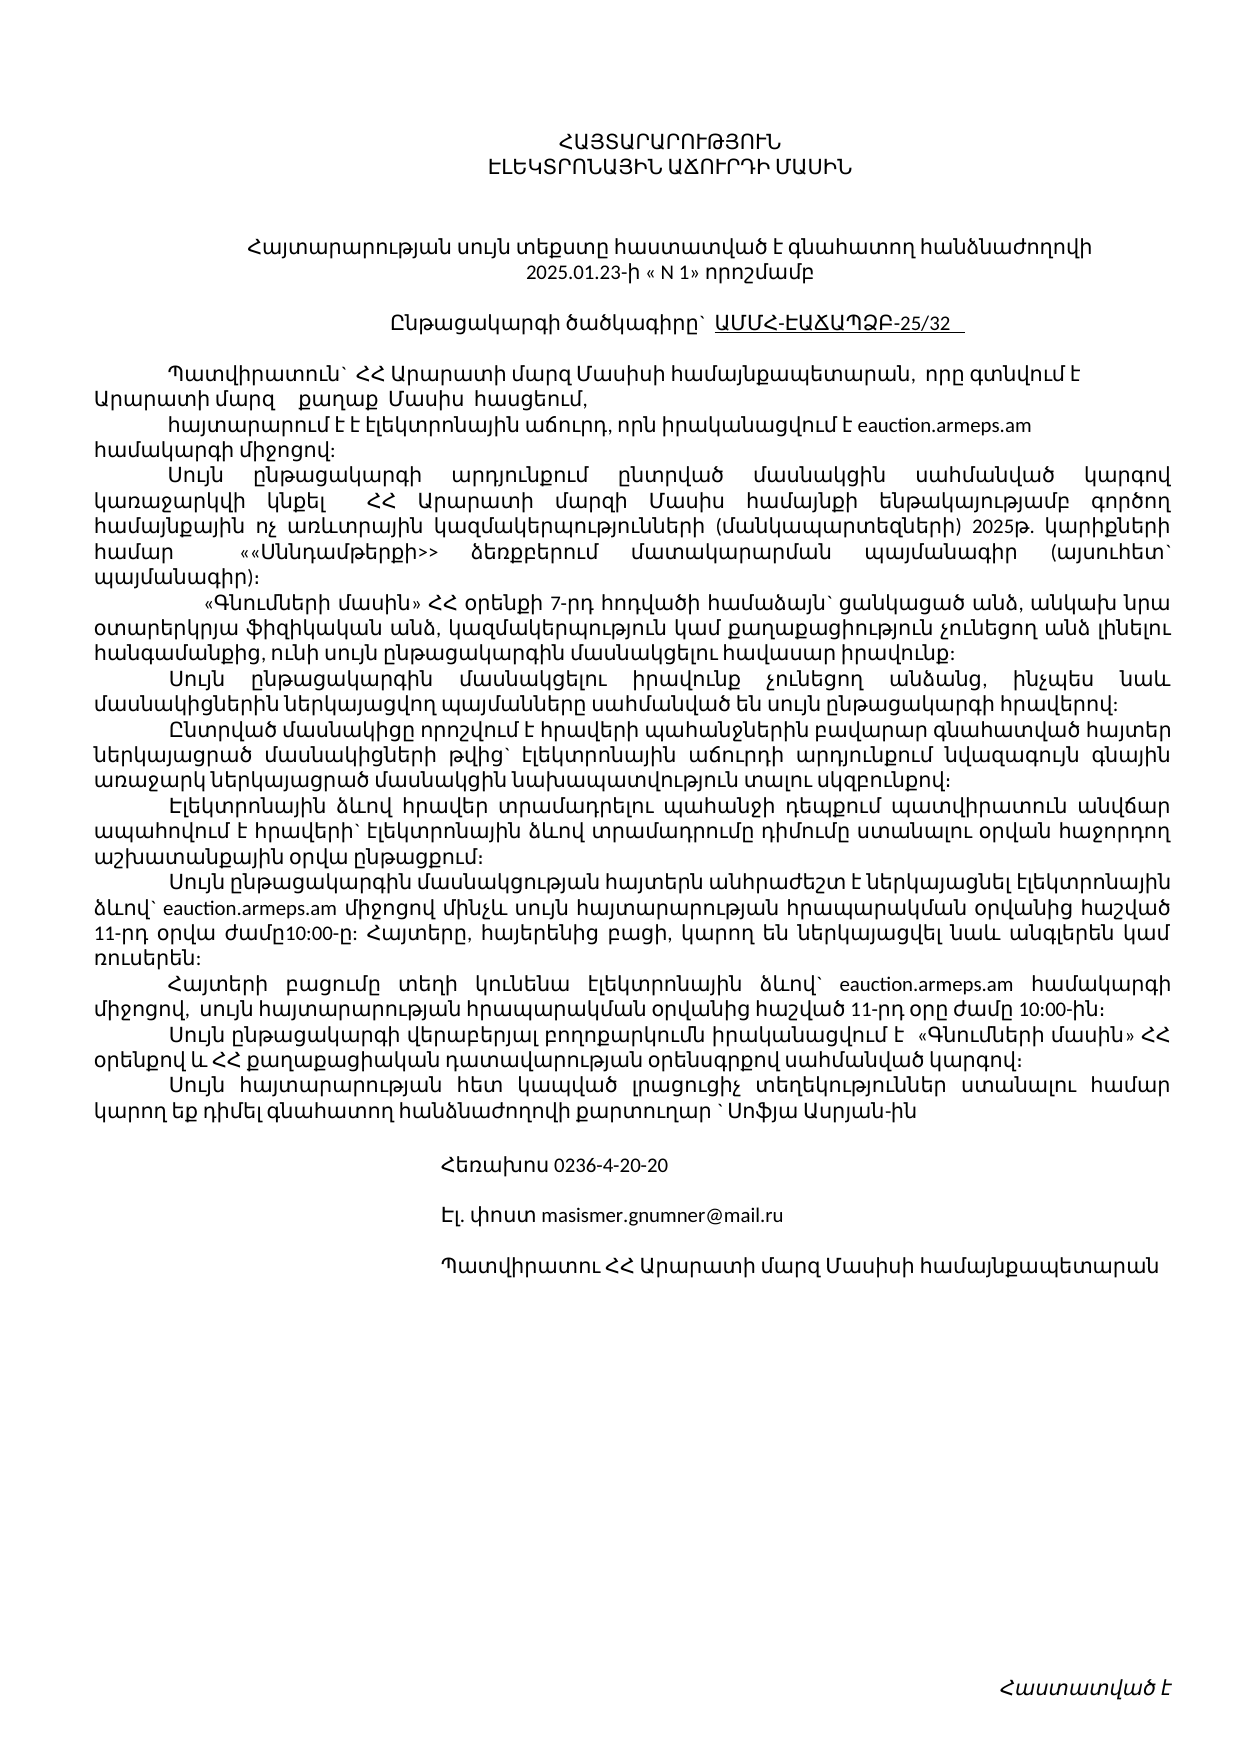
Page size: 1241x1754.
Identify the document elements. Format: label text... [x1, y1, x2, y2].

text Հայտերի բացումը տեղի կունենա էլեկտրոնային ձևով` eauction.armeps.am համակարգի միջոցով, սույն հայտարարության հրապարակման օրվանից հաշված 11-րդ օրը ժամը 10:00-ին։ [94, 971, 1171, 1022]
text Ընտրված մասնակիցը որոշվում է հրավերի պահանջներին բավարար գնահատված հայտեր ներկայացրած մասնակիցների թվից` էլեկտրոնային աճուրդի արդյունքում նվազագույն գնային առաջարկ ներկայացրած մասնակցին նախապատվություն տալու սկզբունքով։ [94, 717, 1171, 793]
text ԷԼԵԿՏՐՈՆԱՅԻՆ ԱՃՈՒՐԴԻ ՄԱՍԻՆ [94, 154, 1171, 180]
text 2025.01.23 -ի « N 1» որոշմամբ [94, 259, 1171, 285]
text Հաստատված է [94, 1675, 1171, 1701]
text ՀԱՅՏԱՐԱՐՈՒԹՅՈՒՆ [94, 129, 1171, 154]
text Ընթացակարգի ծածկագիրը` ԱՄՄՀ-ԷԱՃԱՊՁԲ-25/32 [94, 310, 1171, 336]
text հայտարարում է է էլեկտրոնային աճուրդ, որն իրականացվում է eauction.armeps.am համակարգի միջոցով: [94, 412, 1171, 463]
text Էլ. փոստ masismer.gnumner@mail.ru [94, 1203, 1171, 1228]
text Սույն ընթացակարգի արդյունքում ընտրված մասնակցին սահմանված կարգով կառաջարկվի կնքել ՀՀ Արարատի մարզի Մասիս համայնքի ենթակայությամբ գործող համայնքային ոչ առևտրային կազմակերպությունների (մանկապարտեզների) 2025թ. կարիքների համար ««Սննդամթերքի>> ձեռքբերում մատակարարման պայմանագիր (այսուհետ` պայմանագիր)։ [94, 463, 1171, 590]
text Սույն ընթացակարգին մասնակցելու իրավունք չունեցող անձանց, ինչպես նաև մասնակիցներին ներկայացվող պայմանները սահմանված են սույն ընթացակարգի հրավերով: [94, 666, 1171, 717]
text Պատվիրատու ՀՀ Արարատի մարզ Մասիսի համայնքապետարան [94, 1253, 1171, 1279]
text Սույն ընթացակարգի վերաբերյալ բողոքարկումն իրականացվում է «Գնումների մասին» ՀՀ օրենքով և ՀՀ քաղաքացիական դատավարության օրենսգրքով սահմանված կարգով։ [94, 1022, 1171, 1073]
text Սույն հայտարարության հետ կապված լրացուցիչ տեղեկություններ ստանալու համար կարող եք դիմել գնահատող հանձնաժողովի քարտուղար ` Սոֆյա Ասրյան-ին [94, 1073, 1171, 1123]
text Պատվիրատուն` ՀՀ Արարատի մարզ Մասիսի համայնքապետարան, որը գտնվում է Արարատի մարզ քաղաք Մասիս հասցեում, [94, 361, 1171, 412]
text Հեռախոս 0236-4-20-20 [94, 1152, 1171, 1177]
text Սույն ընթացակարգին մասնակցության հայտերն անհրաժեշտ է ներկայացնել էլեկտրոնային ձևով` eauction.armeps.am միջոցով մինչև սույն հայտարարության հրապարակման օրվանից հաշված 11-րդ օրվա ժամը10:00-ը: Հայտերը, հայերենից բացի, կարող են ներկայացվել նաև անգլերեն կամ ռուսերեն: [94, 869, 1171, 971]
text Հայտարարության սույն տեքստը հաստատված է գնահատող հանձնաժողովի [94, 234, 1171, 259]
text Էլեկտրոնային ձևով հրավեր տրամադրելու պահանջի դեպքում պատվիրատուն անվճար ապահովում է հրավերի` էլեկտրոնային ձևով տրամադրումը դիմումը ստանալու օրվան հաջորդող աշխատանքային օրվա ընթացքում։ [94, 793, 1171, 869]
text «Գնումների մասին» ՀՀ օրենքի 7-րդ հոդվածի համաձայն` ցանկացած անձ, անկախ նրա օտարերկրյա ֆիզիկական անձ, կազմակերպություն կամ քաղաքացիություն չունեցող անձ լինելու հանգամանքից, ունի սույն ընթացակարգին մասնակցելու հավասար իրավունք: [94, 590, 1171, 666]
